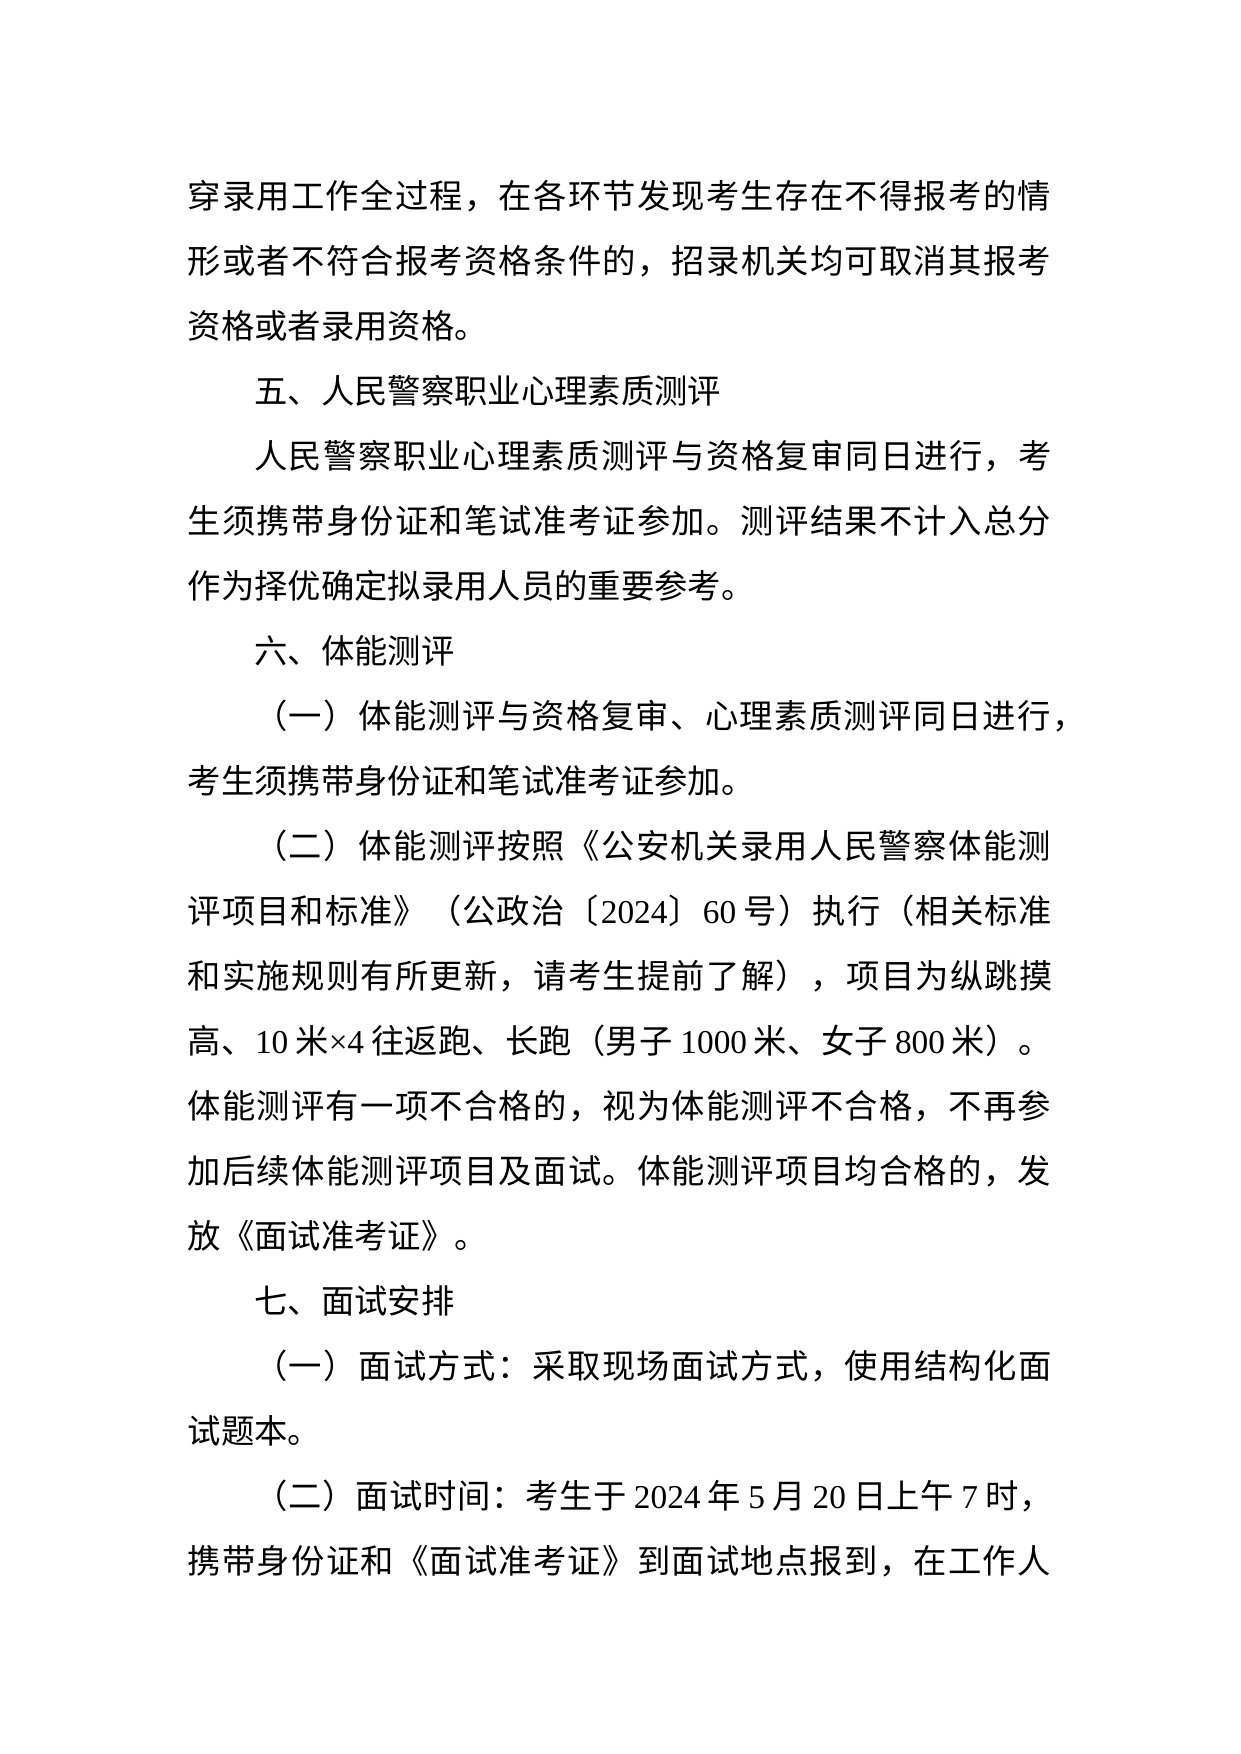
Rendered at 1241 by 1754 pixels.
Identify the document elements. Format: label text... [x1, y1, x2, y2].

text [187, 1462, 1053, 1592]
text （一）面试方式：采取现场面试方式，使用结构化面试题本。 [187, 1332, 1053, 1462]
text （一）体能测评与资格复审、心理素质测评同日进行，考生须携带身份证和笔试准考证参加。 [187, 682, 1053, 812]
text 六、体能测评 [187, 617, 1053, 682]
text （二）体能测评按照《公安机关录用人民警察体能测评项目和标准》（公政治〔2024〕60号）执行（相关标准和实施规则有所更新，请考生提前了解），项目为纵跳摸高、10米×4往返跑、长跑（男子1000米、女子800米）。体能测评有一项不合格的，视为体能测评不合格，不再参加后续体能测评项目及面试。体能测评项目均合格的，发放《面试准考证》。 [187, 812, 1053, 1267]
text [187, 162, 1053, 357]
text 七、面试安排 [187, 1267, 1053, 1332]
text 五、人民警察职业心理素质测评 [187, 357, 1053, 422]
text 人民警察职业心理素质测评与资格复审同日进行，考生须携带身份证和笔试准考证参加。测评结果不计入总分，作为择优确定拟录用人员的重要参考。 [187, 422, 1053, 617]
